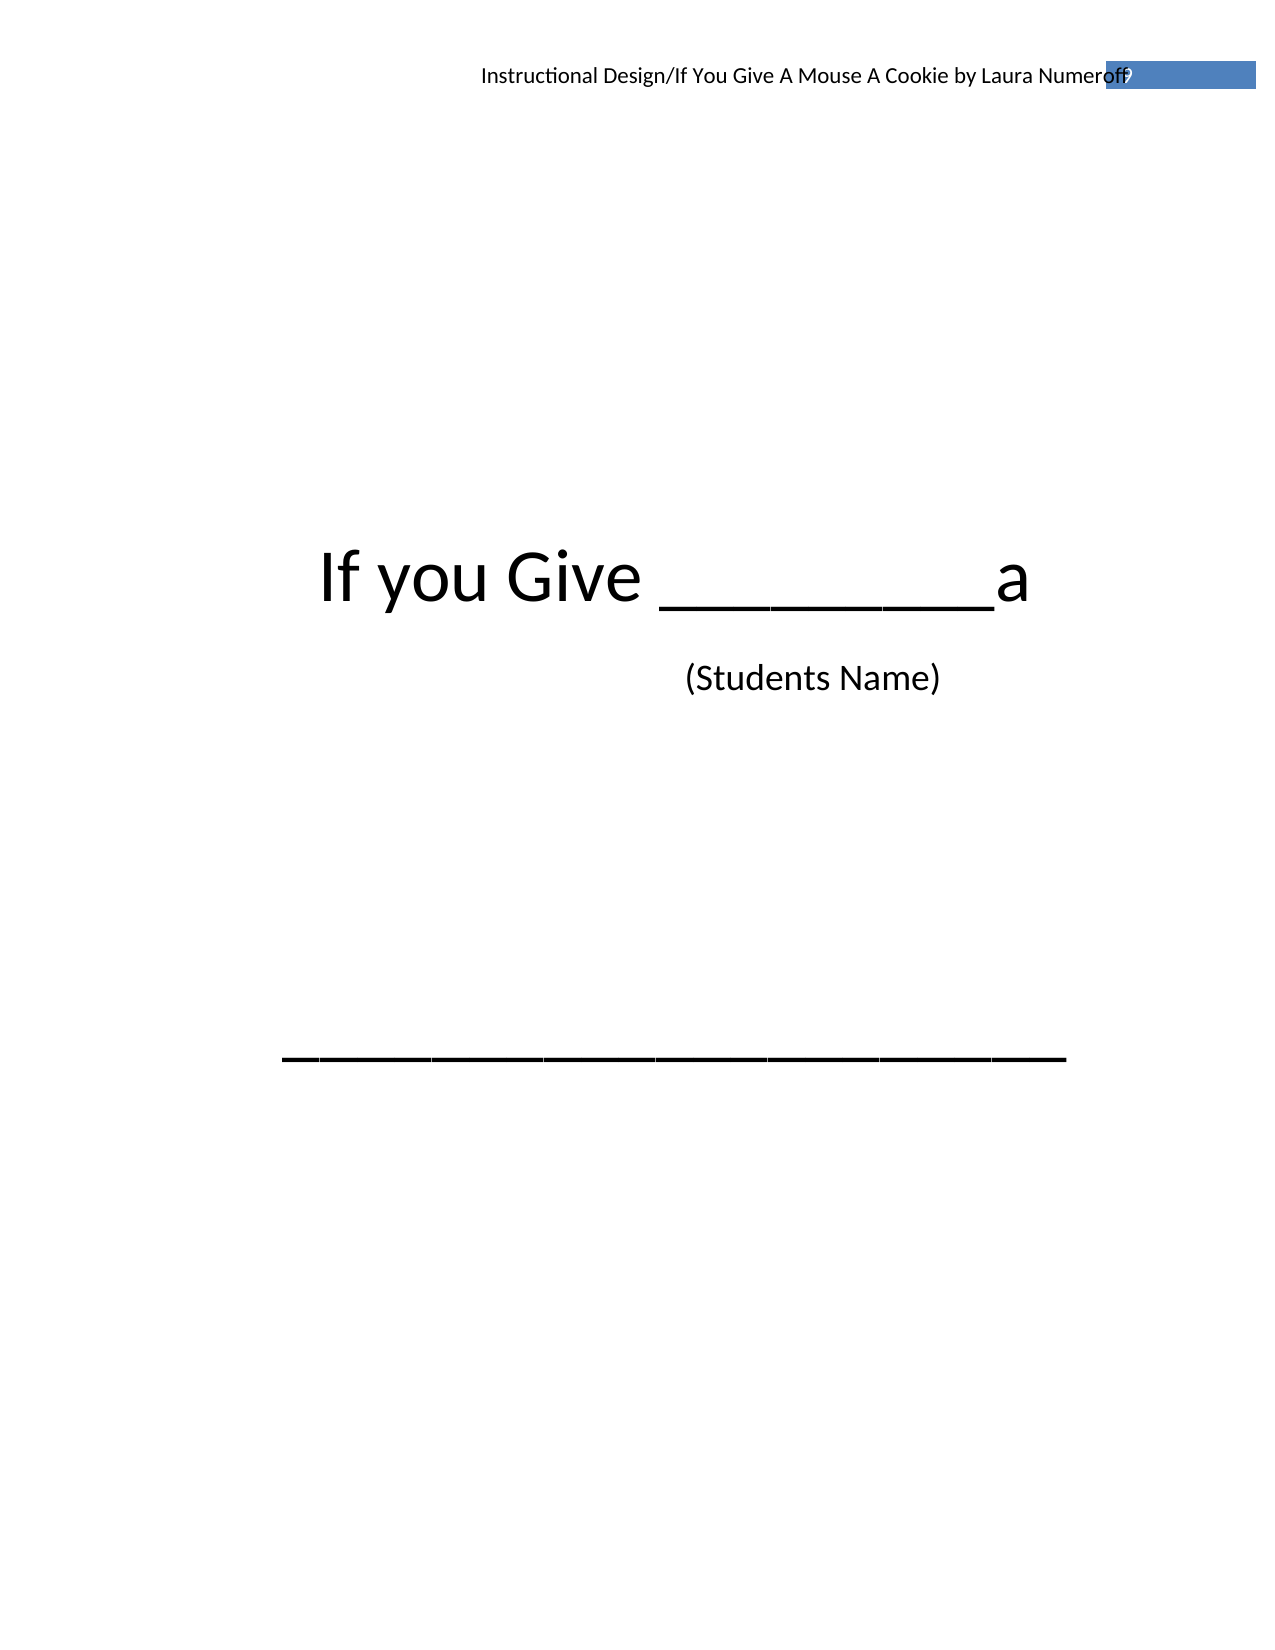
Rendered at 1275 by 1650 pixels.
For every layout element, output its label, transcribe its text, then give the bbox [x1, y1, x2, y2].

text _____________________ [225, 980, 1125, 1071]
text (Students Name) [450, 654, 1125, 700]
text If you Give _________a [225, 528, 1125, 620]
